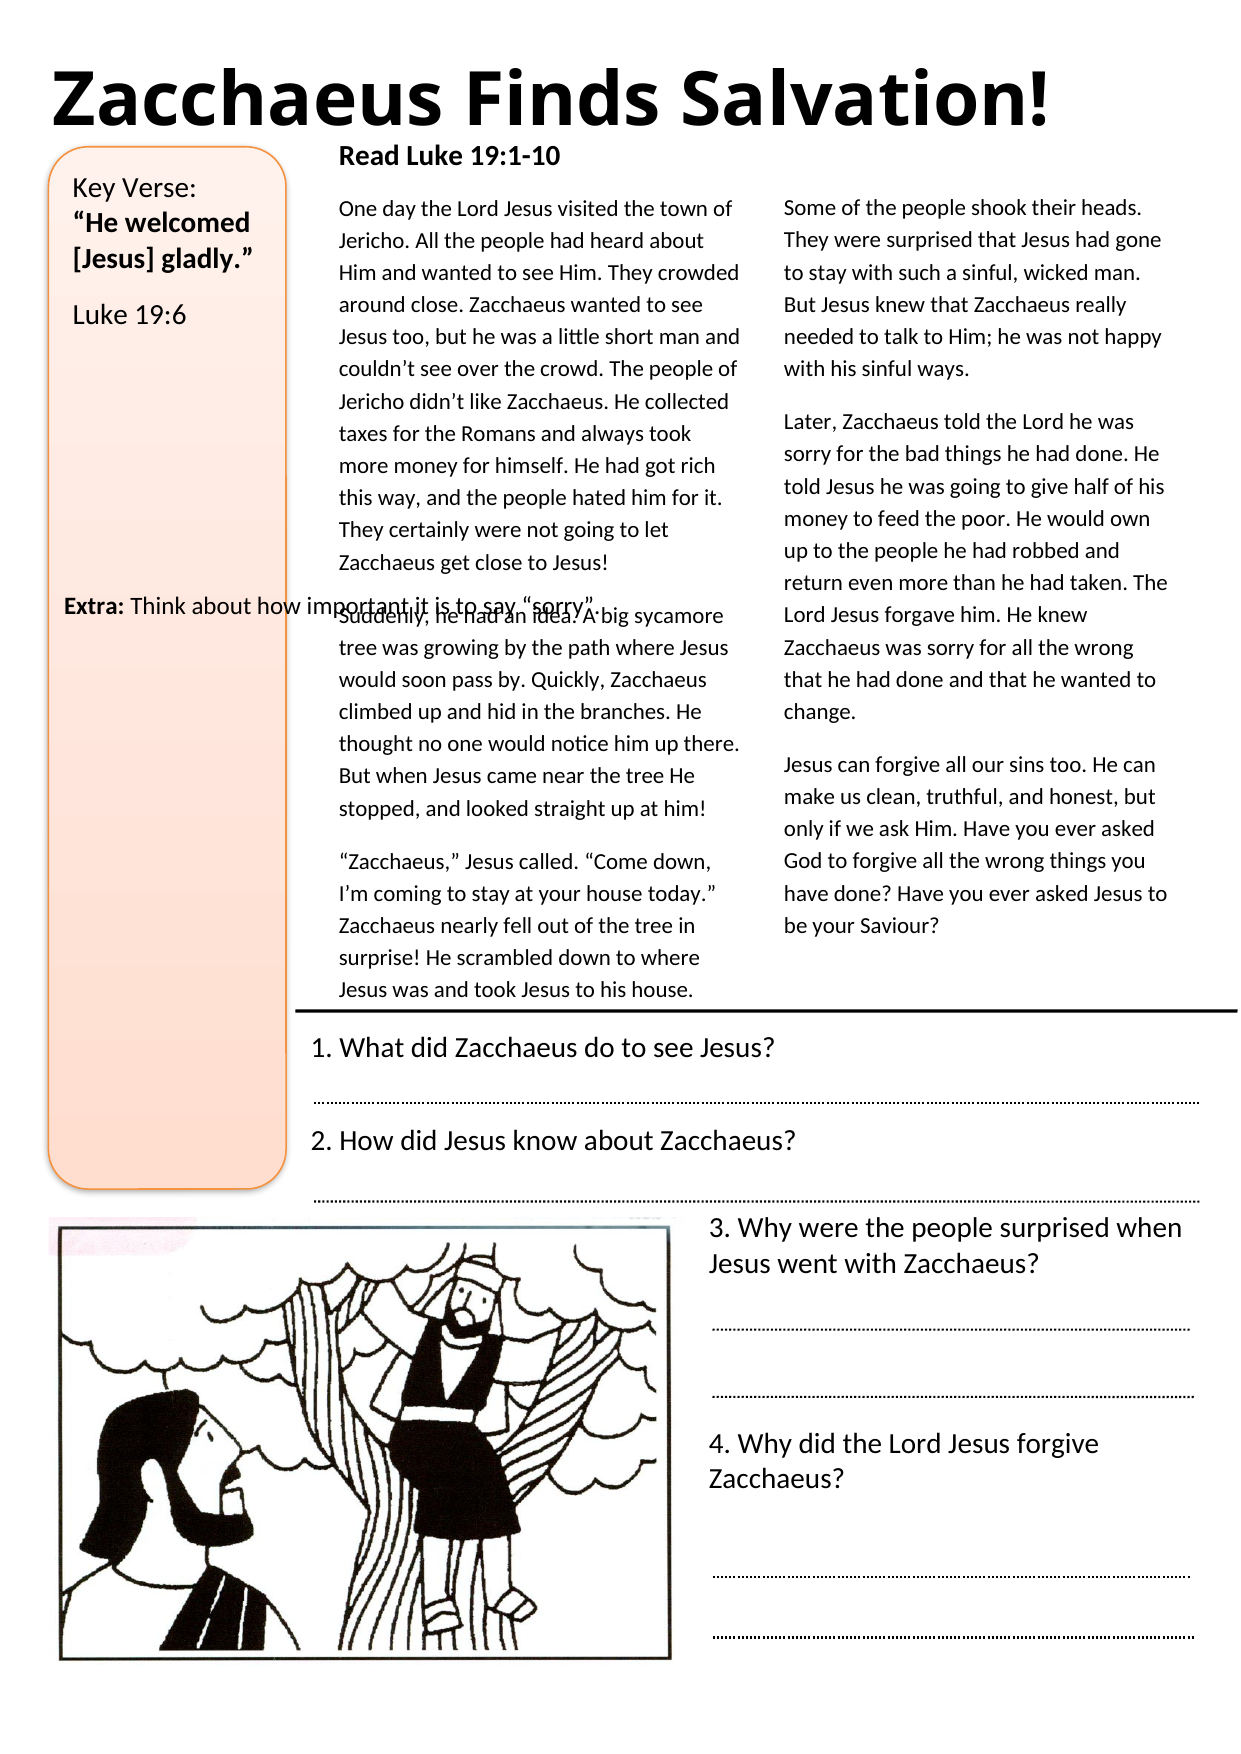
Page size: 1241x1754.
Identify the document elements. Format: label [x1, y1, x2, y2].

picture [48, 1217, 685, 1669]
